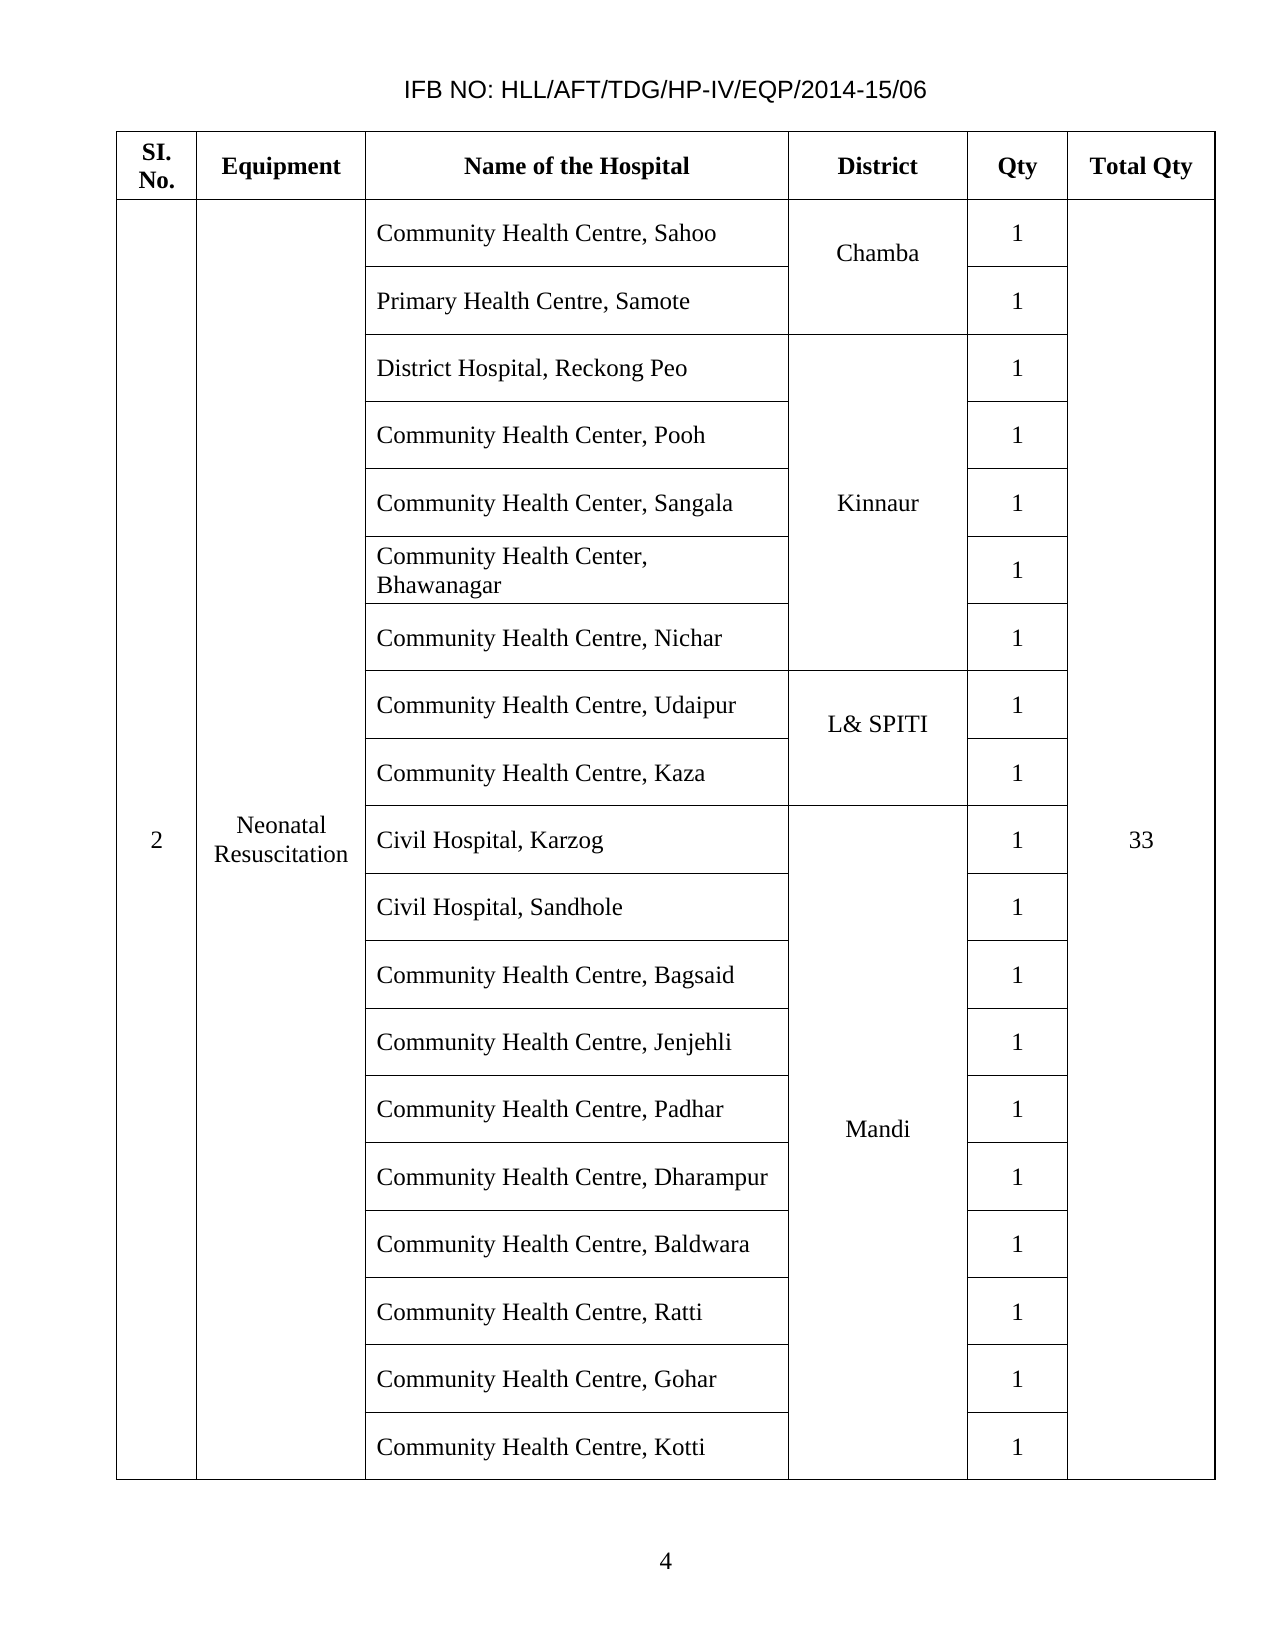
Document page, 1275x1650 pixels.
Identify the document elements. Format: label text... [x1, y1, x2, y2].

table_cell 1 [968, 1211, 1067, 1277]
table_cell 2 [117, 200, 196, 1479]
table_cell Community Health Centre, Kotti [366, 1413, 788, 1479]
table_cell Community Health Centre, Kaza [366, 739, 788, 805]
table_header Total Qty [1068, 132, 1214, 199]
table_cell Neonatal Resuscitation [197, 200, 365, 1479]
table_cell 1 [968, 941, 1067, 1007]
table_cell 1 [968, 874, 1067, 940]
table_cell Primary Health Centre, Samote [366, 267, 788, 333]
table_cell Community Health Center, Bhawanagar [366, 537, 788, 603]
table_cell 1 [968, 1009, 1067, 1075]
table_cell Community Health Center, Sangala [366, 469, 788, 536]
table_cell Chamba [789, 200, 967, 333]
table_cell 1 [968, 739, 1067, 805]
table_cell Community Health Center, Pooh [366, 402, 788, 468]
table_header SI. No. [117, 132, 196, 199]
table_cell Community Health Centre, Gohar [366, 1345, 788, 1412]
table_cell 1 [968, 806, 1067, 873]
table_cell 1 [968, 671, 1067, 738]
table_cell 1 [968, 1278, 1067, 1344]
table_cell Community Health Centre, Padhar [366, 1076, 788, 1142]
table_header Qty [968, 132, 1067, 199]
table_cell Community Health Centre, Baldwara [366, 1211, 788, 1277]
table_cell 1 [968, 1076, 1067, 1142]
table_cell Mandi [789, 806, 967, 1479]
table_cell Community Health Centre, Bagsaid [366, 941, 788, 1007]
table_cell 33 [1068, 200, 1214, 1479]
table_cell Civil Hospital, Sandhole [366, 874, 788, 940]
table_cell 1 [968, 1413, 1067, 1479]
table_header Equipment [197, 132, 365, 199]
table_cell 1 [968, 200, 1067, 266]
table_cell Community Health Centre, Jenjehli [366, 1009, 788, 1075]
table_cell 1 [968, 604, 1067, 670]
table_cell 1 [968, 537, 1067, 603]
table_cell Community Health Centre, Udaipur [366, 671, 788, 738]
table_cell 1 [968, 1143, 1067, 1209]
table_cell 1 [968, 469, 1067, 536]
table_cell 1 [968, 267, 1067, 333]
table_cell L& SPITI [789, 671, 967, 805]
table_cell Community Health Centre, Sahoo [366, 200, 788, 266]
table_cell Community Health Centre, Nichar [366, 604, 788, 670]
table_cell Community Health Centre, Ratti [366, 1278, 788, 1344]
table_cell 1 [968, 402, 1067, 468]
table_header Name of the Hospital [366, 132, 788, 199]
table_header District [789, 132, 967, 199]
table_cell 1 [968, 1345, 1067, 1412]
table_cell Kinnaur [789, 335, 967, 670]
table_cell 1 [968, 335, 1067, 401]
table_cell Civil Hospital, Karzog [366, 806, 788, 873]
table_cell Community Health Centre, Dharampur [366, 1143, 788, 1209]
table_cell District Hospital, Reckong Peo [366, 335, 788, 401]
